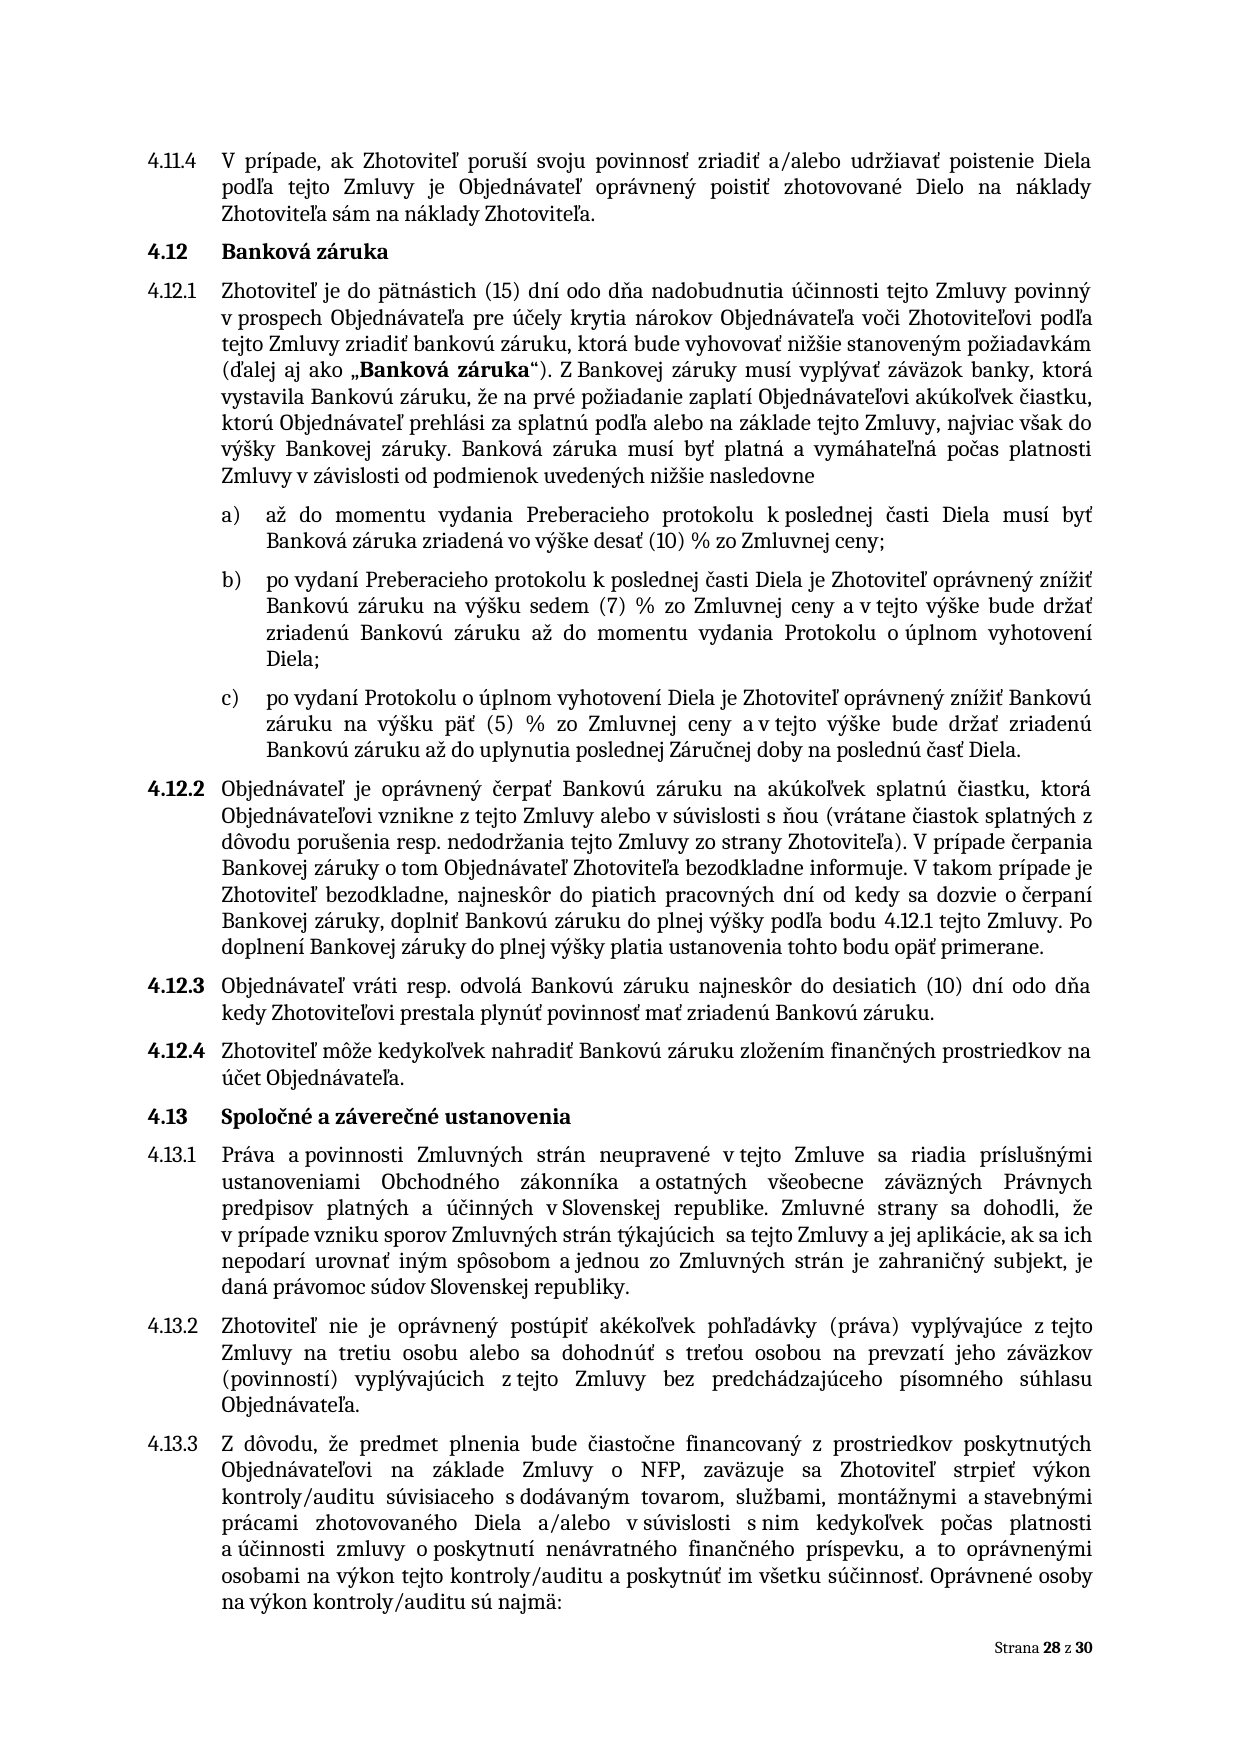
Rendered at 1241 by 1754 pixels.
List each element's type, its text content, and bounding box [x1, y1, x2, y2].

list po vydaní Protokolu o úplnom vyhotovení Diela je Zhotoviteľ oprávnený znížiť Bankovú záruku na výšku päť (5) % zo Zmluvnej ceny a v tejto výške bude držať zriadenú Bankovú záruku až do uplynutia poslednej Záručnej doby na poslednú časť Diela. [221, 684, 1093, 763]
list Zhotoviteľ môže kedykoľvek nahradiť Bankovú záruku zložením finančných prostriedkov na účet Objednávateľa. [148, 1038, 1093, 1091]
list Banková záruka [148, 239, 1093, 266]
list až do momentu vydania Preberacieho protokolu k poslednej časti Diela musí byť Banková záruka zriadená vo výške desať (10) % zo Zmluvnej ceny; [221, 501, 1093, 554]
list Práva a povinnosti Zmluvných strán neupravené v tejto Zmluve sa riadia príslušnými ustanoveniami Obchodného zákonníka a ostatných všeobecne záväzných Právnych predpisov platných a účinných v Slovenskej republike. Zmluvné strany sa dohodli, že v prípade vzniku sporov Zmluvných strán týkajúcich sa tejto Zmluvy a jej aplikácie, ak sa ich nepodarí urovnať iným spôsobom a jednou zo Zmluvných strán je zahraničný subjekt, je daná právomoc súdov Slovenskej republiky. [148, 1142, 1093, 1300]
list Z dôvodu, že predmet plnenia bude čiastočne financovaný z prostriedkov poskytnutých Objednávateľovi na základe Zmluvy o NFP, zaväzuje sa Zhotoviteľ strpieť výkon kontroly/auditu súvisiaceho s dodávaným tovarom, službami, montážnymi a stavebnými prácami zhotovovaného Diela a/alebo v súvislosti s nim kedykoľvek počas platnosti a účinnosti zmluvy o poskytnutí nenávratného finančného príspevku, a to oprávnenými osobami na výkon tejto kontroly/auditu a poskytnúť im všetku súčinnosť. Oprávnené osoby na výkon kontroly/auditu sú najmä: [148, 1431, 1093, 1615]
list Zhotoviteľ nie je oprávnený postúpiť akékoľvek pohľadávky (práva) vyplývajúce z tejto Zmluvy na tretiu osobu alebo sa dohodnúť s treťou osobou na prevzatí jeho záväzkov (povinností) vyplývajúcich z tejto Zmluvy bez predchádzajúceho písomného súhlasu Objednávateľa. [148, 1313, 1093, 1418]
list Objednávateľ vráti resp. odvolá Bankovú záruku najneskôr do desiatich (10) dní odo dňa kedy Zhotoviteľovi prestala plynúť povinnosť mať zriadenú Bankovú záruku. [148, 973, 1093, 1026]
list V prípade, ak Zhotoviteľ poruší svoju povinnosť zriadiť a/alebo udržiavať poistenie Diela podľa tejto Zmluvy je Objednávateľ oprávnený poistiť zhotovované Dielo na náklady Zhotoviteľa sám na náklady Zhotoviteľa. [148, 148, 1093, 227]
list Spoločné a záverečné ustanovenia [148, 1103, 1093, 1130]
list Objednávateľ je oprávnený čerpať Bankovú záruku na akúkoľvek splatnú čiastku, ktorá Objednávateľovi vznikne z tejto Zmluvy alebo v súvislosti s ňou (vrátane čiastok splatných z dôvodu porušenia resp. nedodržania tejto Zmluvy zo strany Zhotoviteľa). V prípade čerpania Bankovej záruky o tom Objednávateľ Zhotoviteľa bezodkladne informuje. V takom prípade je Zhotoviteľ bezodkladne, najneskôr do piatich pracovných dní od kedy sa dozvie o čerpaní Bankovej záruky, doplniť Bankovú záruku do plnej výšky podľa bodu 4.12.1 tejto Zmluvy. Po doplnení Bankovej záruky do plnej výšky platia ustanovenia tohto bodu opäť primerane. [148, 776, 1093, 961]
list po vydaní Preberacieho protokolu k poslednej časti Diela je Zhotoviteľ oprávnený znížiť Bankovú záruku na výšku sedem (7) % zo Zmluvnej ceny a v tejto výške bude držať zriadenú Bankovú záruku až do momentu vydania Protokolu o úplnom vyhotovení Diela; [221, 567, 1093, 672]
list Zhotoviteľ je do pätnástich (15) dní odo dňa nadobudnutia účinnosti tejto Zmluvy povinný v prospech Objednávateľa pre účely krytia nárokov Objednávateľa voči Zhotoviteľovi podľa tejto Zmluvy zriadiť bankovú záruku, ktorá bude vyhovovať nižšie stanoveným požiadavkám (ďalej aj ako „Banková záruka“). Z Bankovej záruky musí vyplývať záväzok banky, ktorá vystavila Bankovú záruku, že na prvé požiadanie zaplatí Objednávateľovi akúkoľvek čiastku, ktorú Objednávateľ prehlási za splatnú podľa alebo na základe tejto Zmluvy, najviac však do výšky Bankovej záruky. Banková záruka musí byť platná a vymáhateľná počas platnosti Zmluvy v závislosti od podmienok uvedených nižšie nasledovne [148, 278, 1093, 489]
